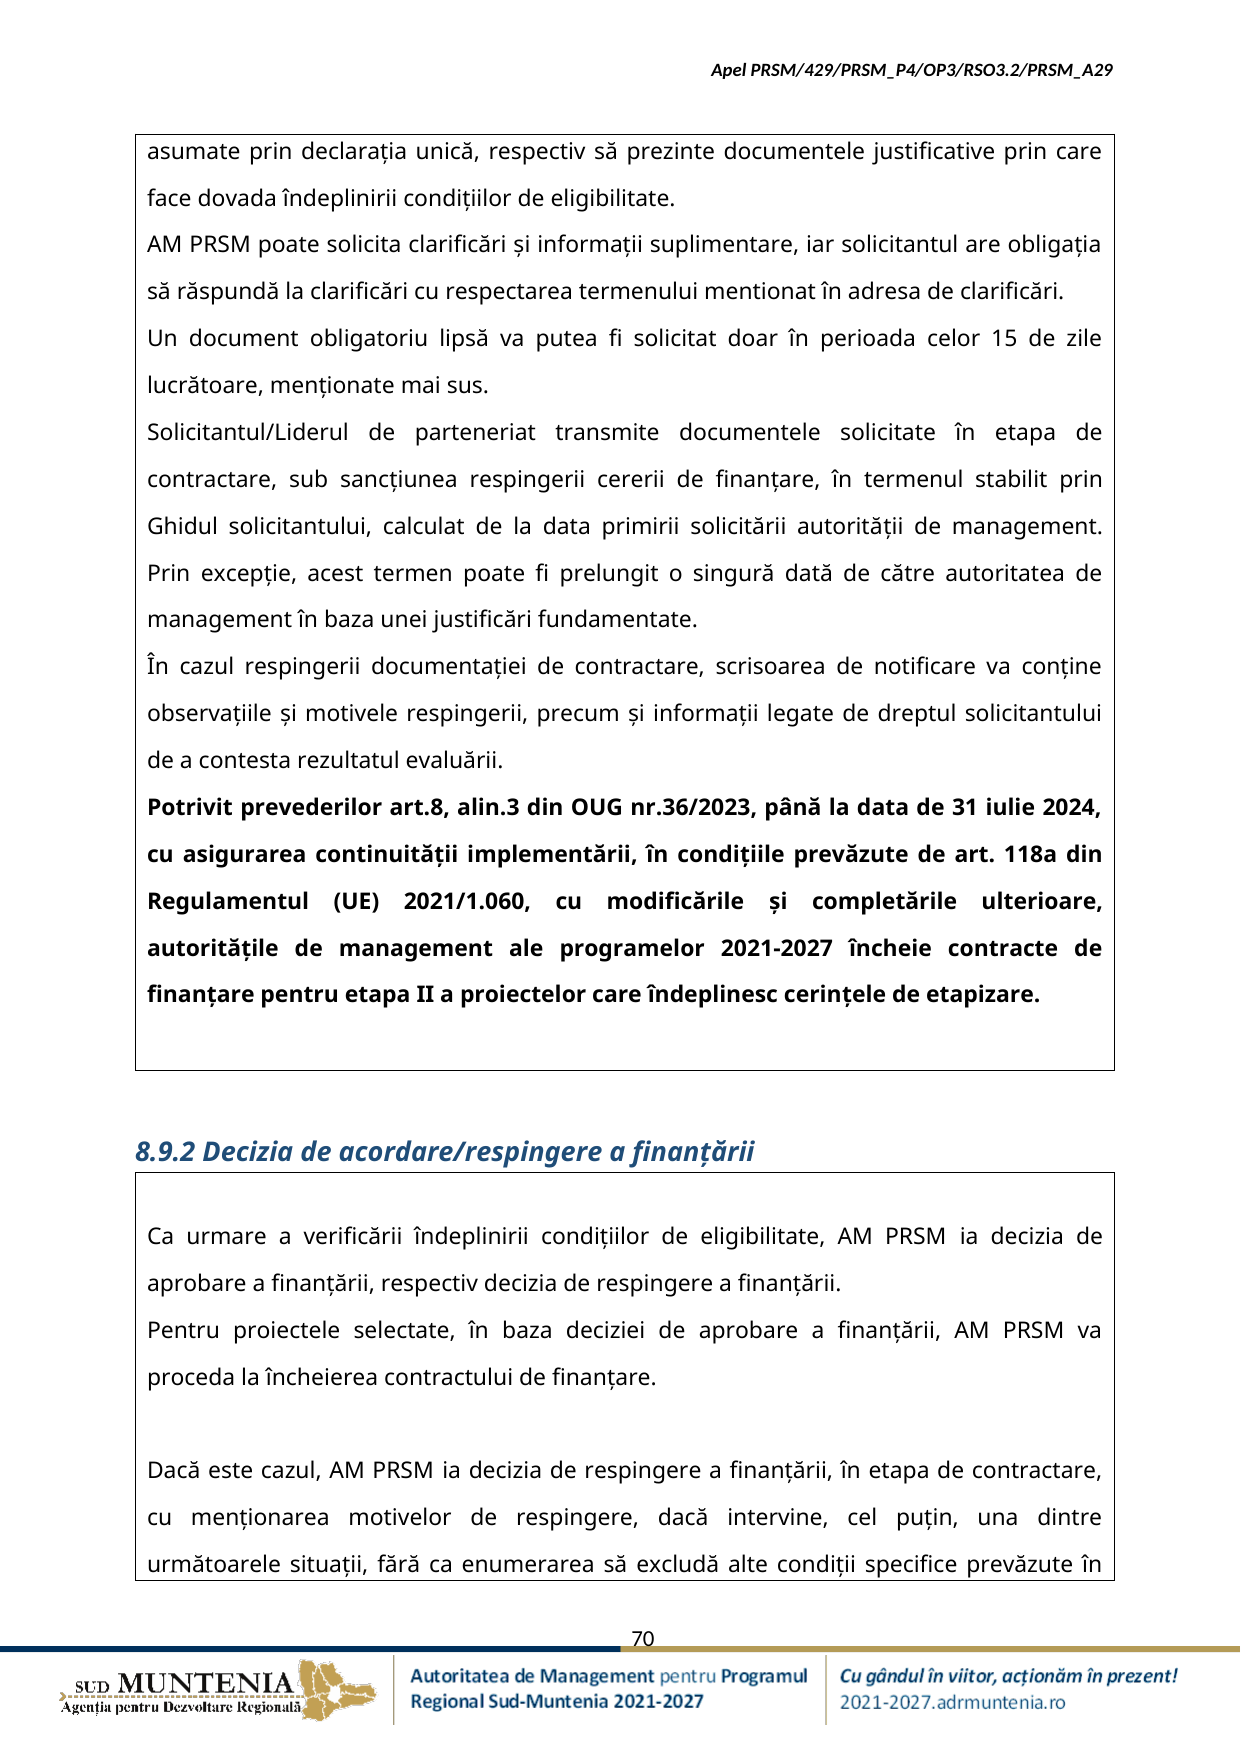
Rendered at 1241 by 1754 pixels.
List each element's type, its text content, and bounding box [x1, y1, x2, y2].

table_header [136, 135, 1114, 1069]
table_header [136, 1173, 1114, 1579]
picture [0, 1646, 1241, 1726]
subtitle 8.9.2 Decizia de acordare/respingere a finanțării [135, 1132, 1150, 1169]
